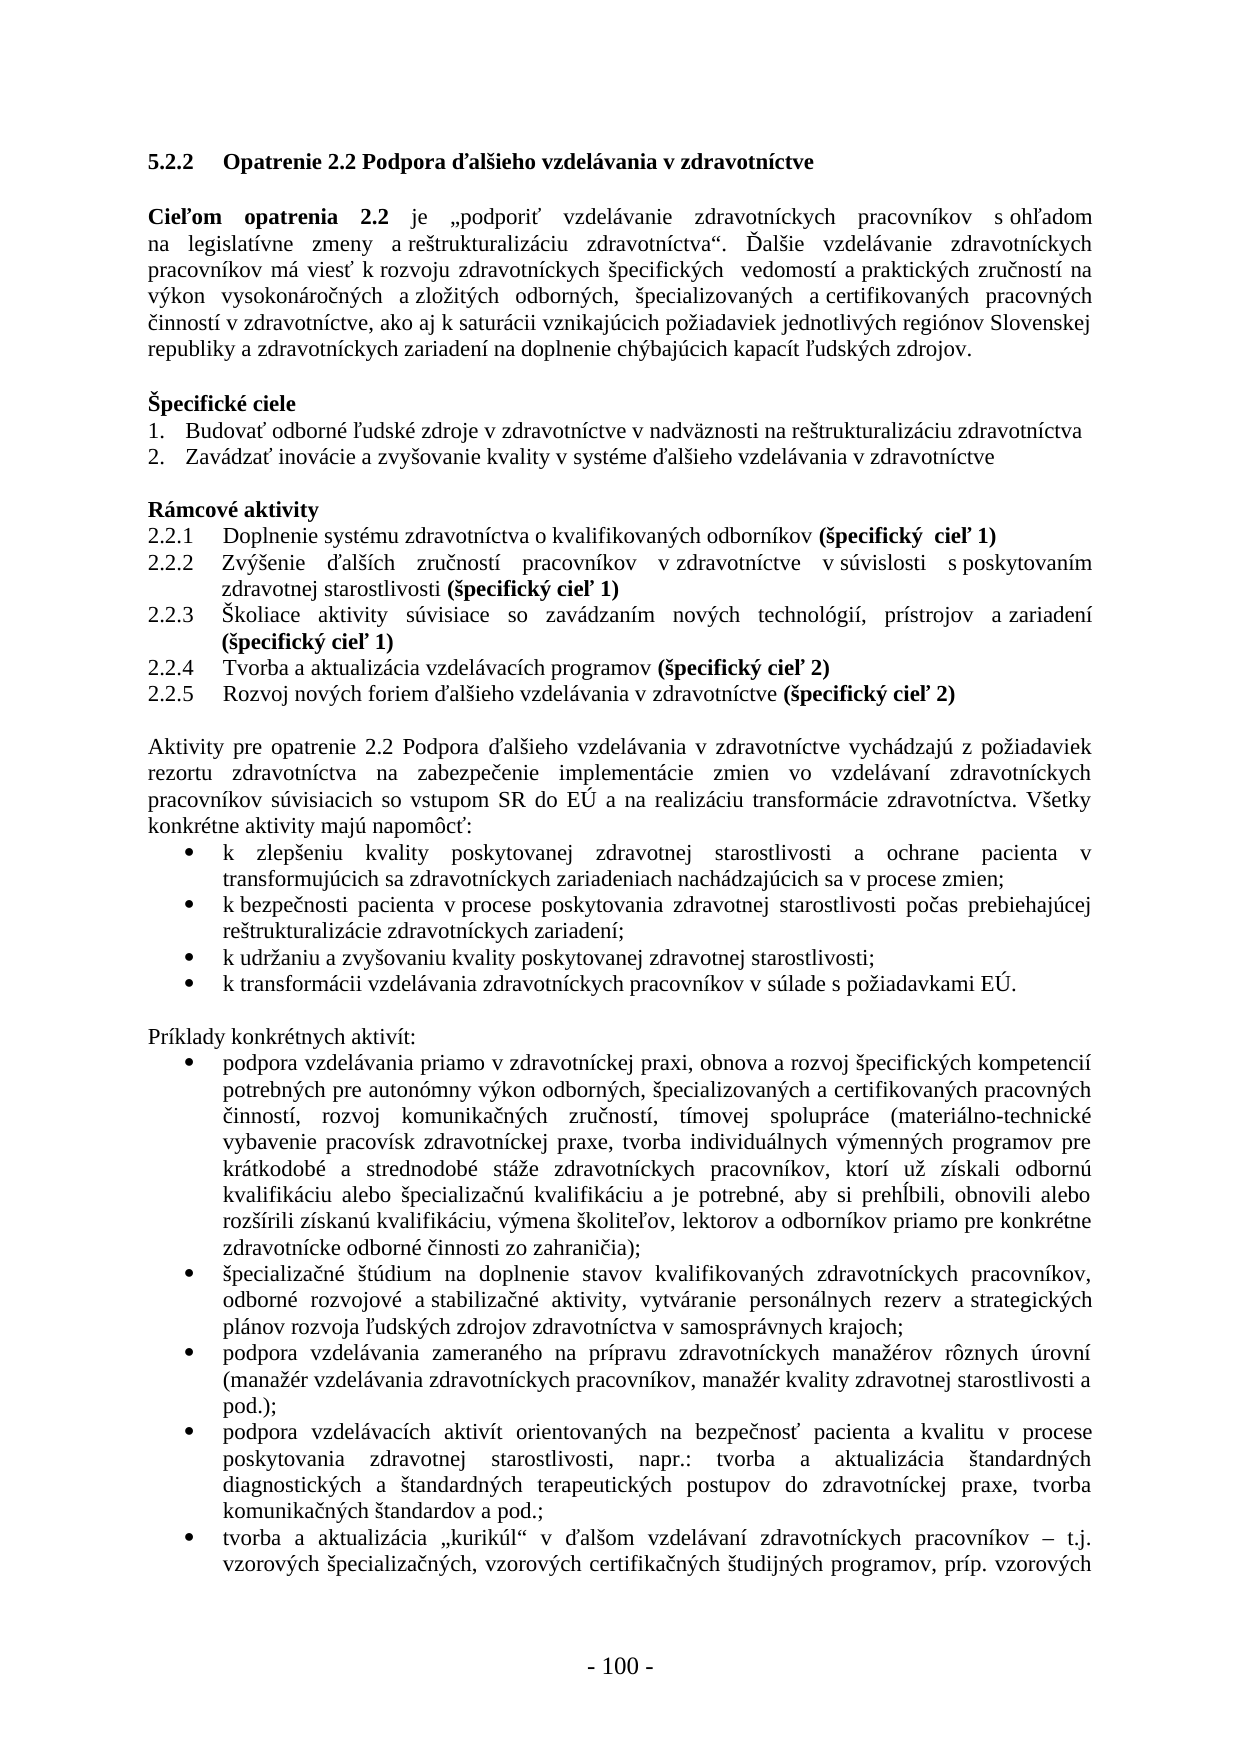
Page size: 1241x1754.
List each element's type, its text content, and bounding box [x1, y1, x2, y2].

list k transformácii vzdelávania zdravotníckych pracovníkov v súlade s požiadavkami EÚ. [185, 970, 1092, 997]
text Príklady konkrétnych aktivít: [148, 1023, 1092, 1049]
text 2.2.1 Doplnenie systému zdravotníctva o kvalifikovaných odborníkov (špecifický cieľ 1) [148, 522, 1092, 549]
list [185, 1524, 1092, 1576]
text Špecifické ciele [148, 391, 1092, 417]
text Cieľom opatrenia 2.2 je „podporiť vzdelávanie zdravotníckych pracovníkov s ohľadom na legislatívne zmeny a reštrukturalizáciu zdravotníctva“. Ďalšie vzdelávanie zdravotníckych pracovníkov má viesť k rozvoju zdravotníckych špecifických vedomostí a praktických zručností na výkon vysokonáročných a zložitých odborných, špecializovaných a certifikovaných pracovných činností v zdravotníctve, ako aj k saturácii vznikajúcich požiadaviek jednotlivých regiónov Slovenskej republiky a zdravotníckych zariadení na doplnenie chýbajúcich kapacít ľudských zdrojov. [148, 203, 1092, 361]
text 2.2.2 Zvýšenie ďalších zručností pracovníkov v zdravotníctve v súvislosti s poskytovaním zdravotnej starostlivosti (špecifický cieľ 1) [148, 549, 1092, 601]
list k udržaniu a zvyšovaniu kvality poskytovanej zdravotnej starostlivosti; [185, 944, 1092, 970]
list k bezpečnosti pacienta v procese poskytovania zdravotnej starostlivosti počas prebiehajúcej reštrukturalizácie zdravotníckych zariadení; [185, 891, 1092, 944]
list k zlepšeniu kvality poskytovanej zdravotnej starostlivosti a ochrane pacienta v transformujúcich sa zdravotníckych zariadeniach nachádzajúcich sa v procese zmien; [185, 838, 1092, 891]
list Budovať odborné ľudské zdroje v zdravotníctve v nadväznosti na reštrukturalizáciu zdravotníctva [148, 417, 1092, 443]
text 2.2.5 Rozvoj nových foriem ďalšieho vzdelávania v zdravotníctve (špecifický cieľ 2) [148, 680, 1092, 707]
list podpora vzdelávania zameraného na prípravu zdravotníckych manažérov rôznych úrovní (manažér vzdelávania zdravotníckych pracovníkov, manažér kvality zdravotnej starostlivosti a pod.); [185, 1339, 1092, 1418]
list podpora vzdelávania priamo v zdravotníckej praxi, obnova a rozvoj špecifických kompetencií potrebných pre autonómny výkon odborných, špecializovaných a certifikovaných pracovných činností, rozvoj komunikačných zručností, tímovej spolupráce (materiálno-technické vybavenie pracovísk zdravotníckej praxe, tvorba individuálnych výmenných programov pre krátkodobé a strednodobé stáže zdravotníckych pracovníkov, ktorí už získali odbornú kvalifikáciu alebo špecializačnú kvalifikáciu a je potrebné, aby si prehĺbili, obnovili alebo rozšírili získanú kvalifikáciu, výmena školiteľov, lektorov a odborníkov priamo pre konkrétne zdravotnícke odborné činnosti zo zahraničia); [185, 1049, 1092, 1260]
list podpora vzdelávacích aktivít orientovaných na bezpečnosť pacienta a kvalitu v procese poskytovania zdravotnej starostlivosti, napr.: tvorba a aktualizácia štandardných diagnostických a štandardných terapeutických postupov do zdravotníckej praxe, tvorba komunikačných štandardov a pod.; [185, 1418, 1092, 1524]
text 2.2.3 Školiace aktivity súvisiace so zavádzaním nových technológií, prístrojov a zariadení (špecifický cieľ 1) [148, 601, 1092, 654]
list špecializačné štúdium na doplnenie stavov kvalifikovaných zdravotníckych pracovníkov, odborné rozvojové a stabilizačné aktivity, vytváranie personálnych rezerv a strategických plánov rozvoja ľudských zdrojov zdravotníctva v samosprávnych krajoch; [185, 1260, 1092, 1339]
text Aktivity pre opatrenie 2.2 Podpora ďalšieho vzdelávania v zdravotníctve vychádzajú z požiadaviek rezortu zdravotníctva na zabezpečenie implementácie zmien vo vzdelávaní zdravotníckych pracovníkov súvisiacich so vstupom SR do EÚ a na realizáciu transformácie zdravotníctva. Všetky konkrétne aktivity majú napomôcť: [148, 733, 1092, 838]
text Rámcové aktivity [148, 496, 1092, 522]
list Zavádzať inovácie a zvyšovanie kvality v systéme ďalšieho vzdelávania v zdravotníctve [148, 443, 1092, 469]
subtitle Opatrenie 2.2 Podpora ďalšieho vzdelávania v zdravotníctve [148, 148, 1092, 174]
text 2.2.4 Tvorba a aktualizácia vzdelávacích programov (špecifický cieľ 2) [148, 654, 1092, 680]
